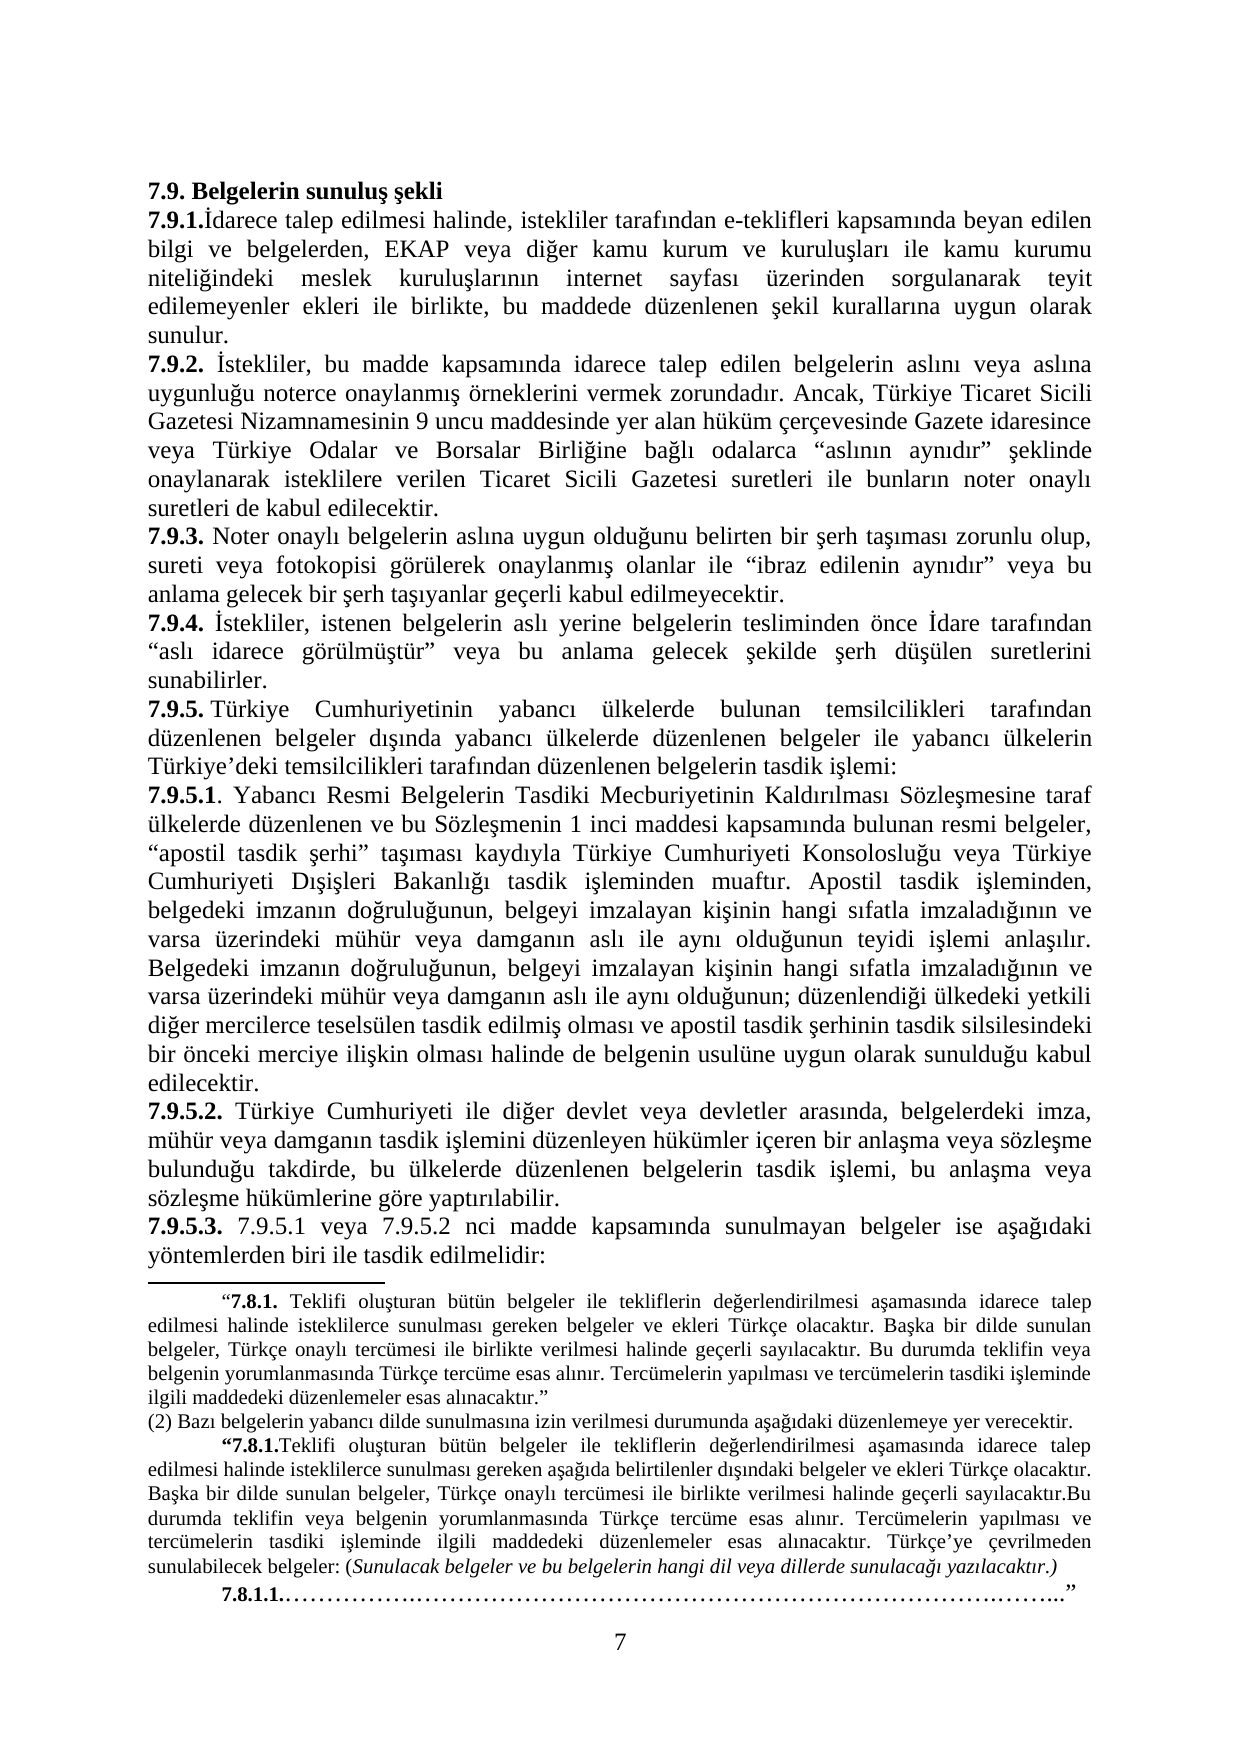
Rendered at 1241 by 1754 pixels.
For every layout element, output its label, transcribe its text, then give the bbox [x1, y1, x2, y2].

text 7.9.2. İstekliler, bu madde kapsamında idarece talep edilen belgelerin aslını veya aslına uygunluğu noterce onaylanmış örneklerini vermek zorundadır. Ancak, Türkiye Ticaret Sicili Gazetesi Nizamnamesinin 9 uncu maddesinde yer alan hüküm çerçevesinde Gazete idaresince veya Türkiye Odalar ve Borsalar Birliğine bağlı odalarca “aslının aynıdır” şeklinde onaylanarak isteklilere verilen Ticaret Sicili Gazetesi suretleri ile bunların noter onaylı suretleri de kabul edilecektir. [148, 349, 1093, 521]
text 7.9.4. İstekliler, istenen belgelerin aslı yerine belgelerin tesliminden önce İdare tarafından “aslı idarece görülmüştür” veya bu anlama gelecek şekilde şerh düşülen suretlerini sunabilirler. [148, 608, 1093, 694]
text 7.9.5. Türkiye Cumhuriyetinin yabancı ülkelerde bulunan temsilcilikleri tarafından düzenlenen belgeler dışında yabancı ülkelerde düzenlenen belgeler ile yabancı ülkelerin Türkiye’deki temsilcilikleri tarafından düzenlenen belgelerin tasdik işlemi: [148, 694, 1093, 780]
text 7.9. Belgelerin sunuluş şekli [148, 176, 1093, 205]
text 7.9.5.3. 7.9.5.1 veya 7.9.5.2 nci madde kapsamında sunulmayan belgeler ise aşağıdaki yöntemlerden biri ile tasdik edilmelidir: [148, 1211, 1093, 1269]
text 7.9.3. Noter onaylı belgelerin aslına uygun olduğunu belirten bir şerh taşıması zorunlu olup, sureti veya fotokopisi görülerek onaylanmış olanlar ile “ibraz edilenin aynıdır” veya bu anlama gelecek bir şerh taşıyanlar geçerli kabul edilmeyecektir. [148, 521, 1093, 608]
text 7.9.5.1. Yabancı Resmi Belgelerin Tasdiki Mecburiyetinin Kaldırılması Sözleşmesine taraf ülkelerde düzenlenen ve bu Sözleşmenin 1 inci maddesi kapsamında bulunan resmi belgeler, “apostil tasdik şerhi” taşıması kaydıyla Türkiye Cumhuriyeti Konsolosluğu veya Türkiye Cumhuriyeti Dışişleri Bakanlığı tasdik işleminden muaftır. Apostil tasdik işleminden, belgedeki imzanın doğruluğunun, belgeyi imzalayan kişinin hangi sıfatla imzaladığının ve varsa üzerindeki mühür veya damganın aslı ile aynı olduğunun teyidi işlemi anlaşılır. Belgedeki imzanın doğruluğunun, belgeyi imzalayan kişinin hangi sıfatla imzaladığının ve varsa üzerindeki mühür veya damganın aslı ile aynı olduğunun; düzenlendiği ülkedeki yetkili diğer mercilerce teselsülen tasdik edilmiş olması ve apostil tasdik şerhinin tasdik silsilesindeki bir önceki merciye ilişkin olması halinde de belgenin usulüne uygun olarak sunulduğu kabul edilecektir. [148, 780, 1093, 1096]
text 7.9.5.2. Türkiye Cumhuriyeti ile diğer devlet veya devletler arasında, belgelerdeki imza, mühür veya damganın tasdik işlemini düzenleyen hükümler içeren bir anlaşma veya sözleşme bulunduğu takdirde, bu ülkelerde düzenlenen belgelerin tasdik işlemi, bu anlaşma veya sözleşme hükümlerine göre yaptırılabilir. [148, 1096, 1093, 1211]
text 7.9.1.İdarece talep edilmesi halinde, istekliler tarafından e-teklifleri kapsamında beyan edilen bilgi ve belgelerden, EKAP veya diğer kamu kurum ve kuruluşları ile kamu kurumu niteliğindeki meslek kuruluşlarının internet sayfası üzerinden sorgulanarak teyit edilemeyenler ekleri ile birlikte, bu maddede düzenlenen şekil kurallarına uygun olarak sunulur. [148, 205, 1093, 349]
